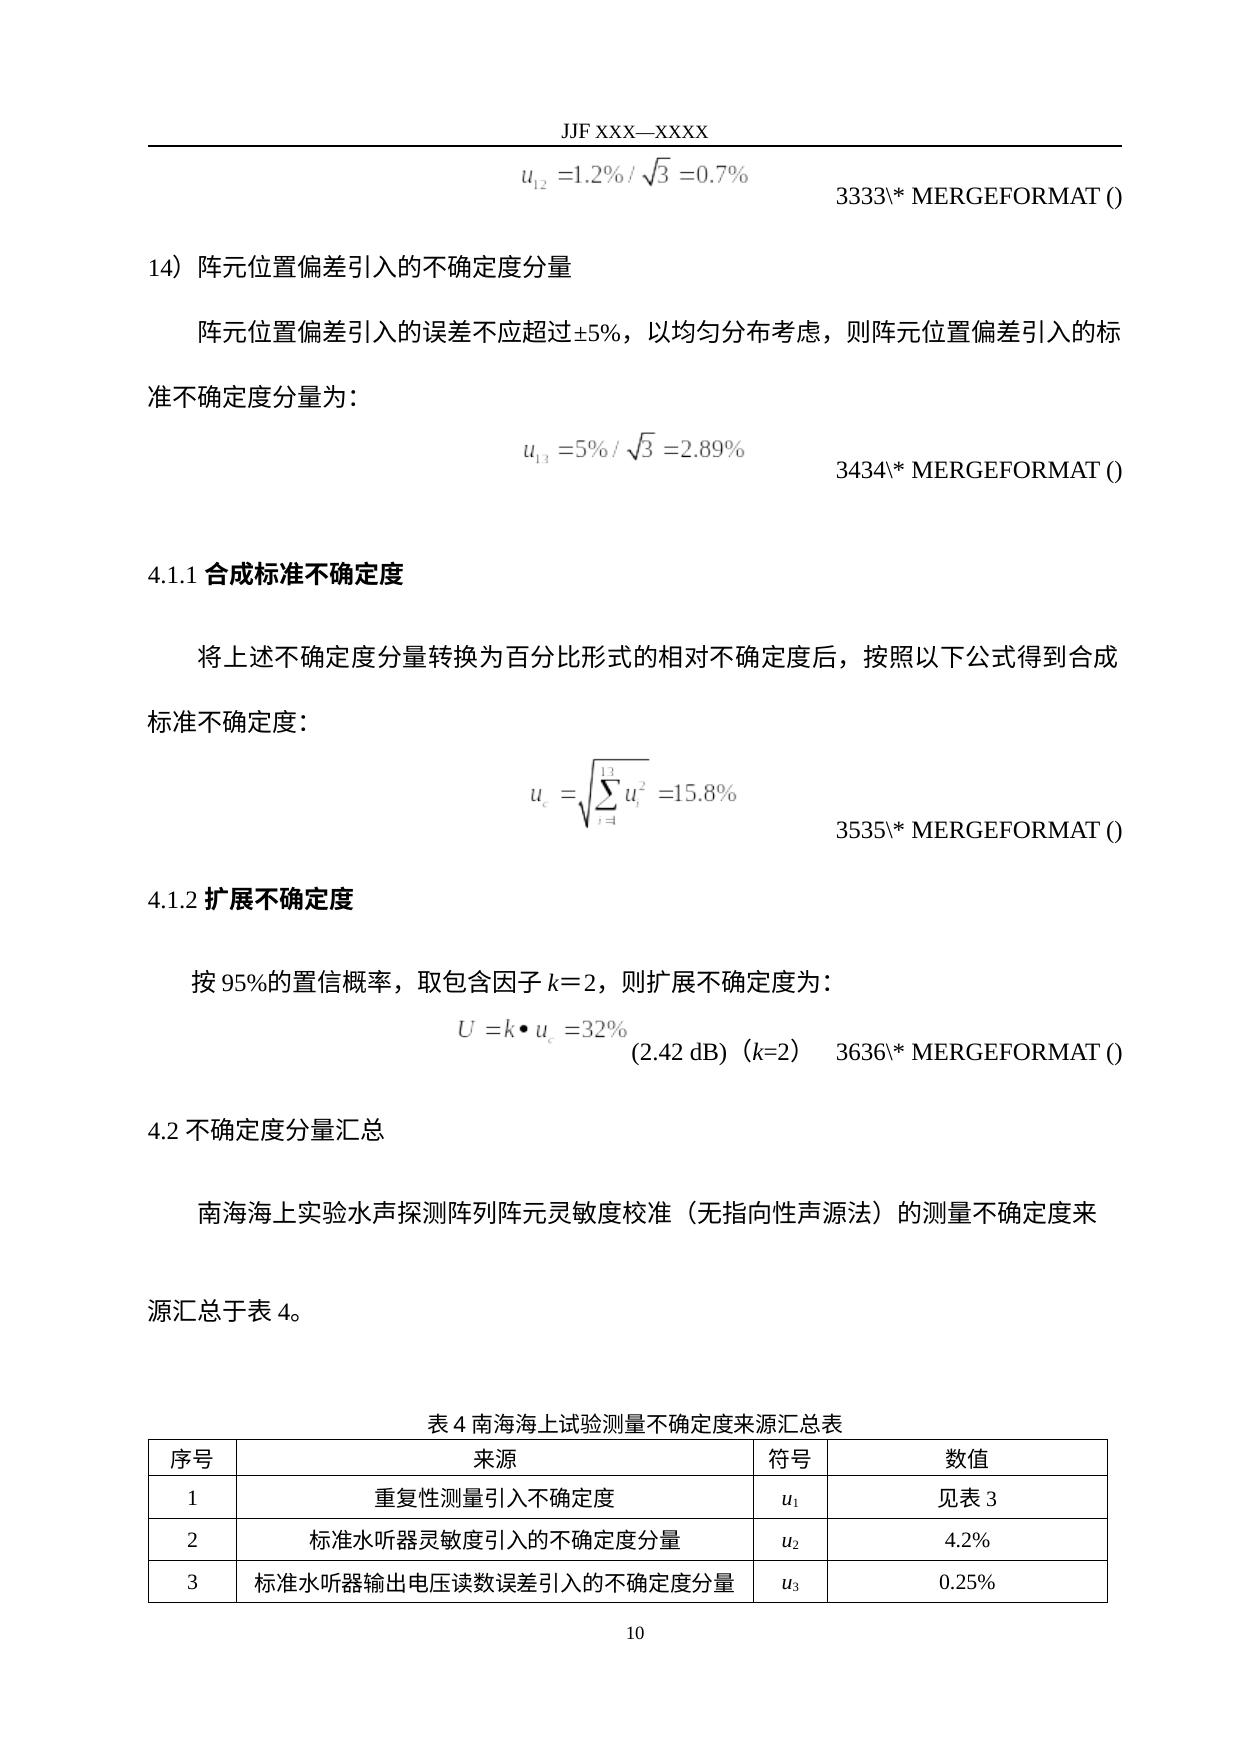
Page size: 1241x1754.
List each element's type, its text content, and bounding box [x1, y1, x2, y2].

text 南海海上实验水声探测阵列阵元灵敏度校准（无指向性声源法）的测量不确定度来源汇总于表4。 [148, 1179, 1122, 1342]
text 表4 南海海上试验测量不确定度来源汇总表 [148, 1407, 1122, 1439]
subtitle 4.2 不确定度分量汇总 [148, 1096, 1122, 1161]
text 4.1.1 合成标准不确定度 [148, 540, 1122, 605]
table_header 序号 [149, 1440, 236, 1475]
table_header 符号 [754, 1440, 827, 1475]
table_header 来源 [237, 1440, 753, 1475]
table_cell 4.2% [828, 1519, 1107, 1560]
text 14）阵元位置偏差引入的不确定度分量 [148, 233, 1122, 298]
table_cell 标准水听器输出电压读数误差引入的不确定度分量 [237, 1561, 753, 1602]
table_cell 3 [149, 1561, 236, 1602]
table_cell 见表3 [828, 1476, 1107, 1518]
table_header 数值 [828, 1440, 1107, 1475]
table_cell 重复性测量引入不确定度 [237, 1476, 753, 1518]
table_cell u2 [754, 1519, 827, 1560]
text 按95%的置信概率，取包含因子k＝2，则扩展不确定度为： [148, 948, 1122, 1013]
text 4.1.2 扩展不确定度 [148, 865, 1122, 930]
text (2.42 dB)（k=2） [148, 1013, 1122, 1078]
table_cell 2 [149, 1519, 236, 1560]
table_cell 0.25% [828, 1561, 1107, 1602]
table_cell u3 [754, 1561, 827, 1602]
text 将上述不确定度分量转换为百分比形式的相对不确定度后，按照以下公式得到合成标准不确定度： [148, 623, 1122, 753]
table_cell u1 [754, 1476, 827, 1518]
table_cell 1 [149, 1476, 236, 1518]
text 阵元位置偏差引入的误差不应超过±5%，以均匀分布考虑，则阵元位置偏差引入的标准不确定度分量为： [148, 298, 1122, 428]
table_cell 标准水听器灵敏度引入的不确定度分量 [237, 1519, 753, 1560]
